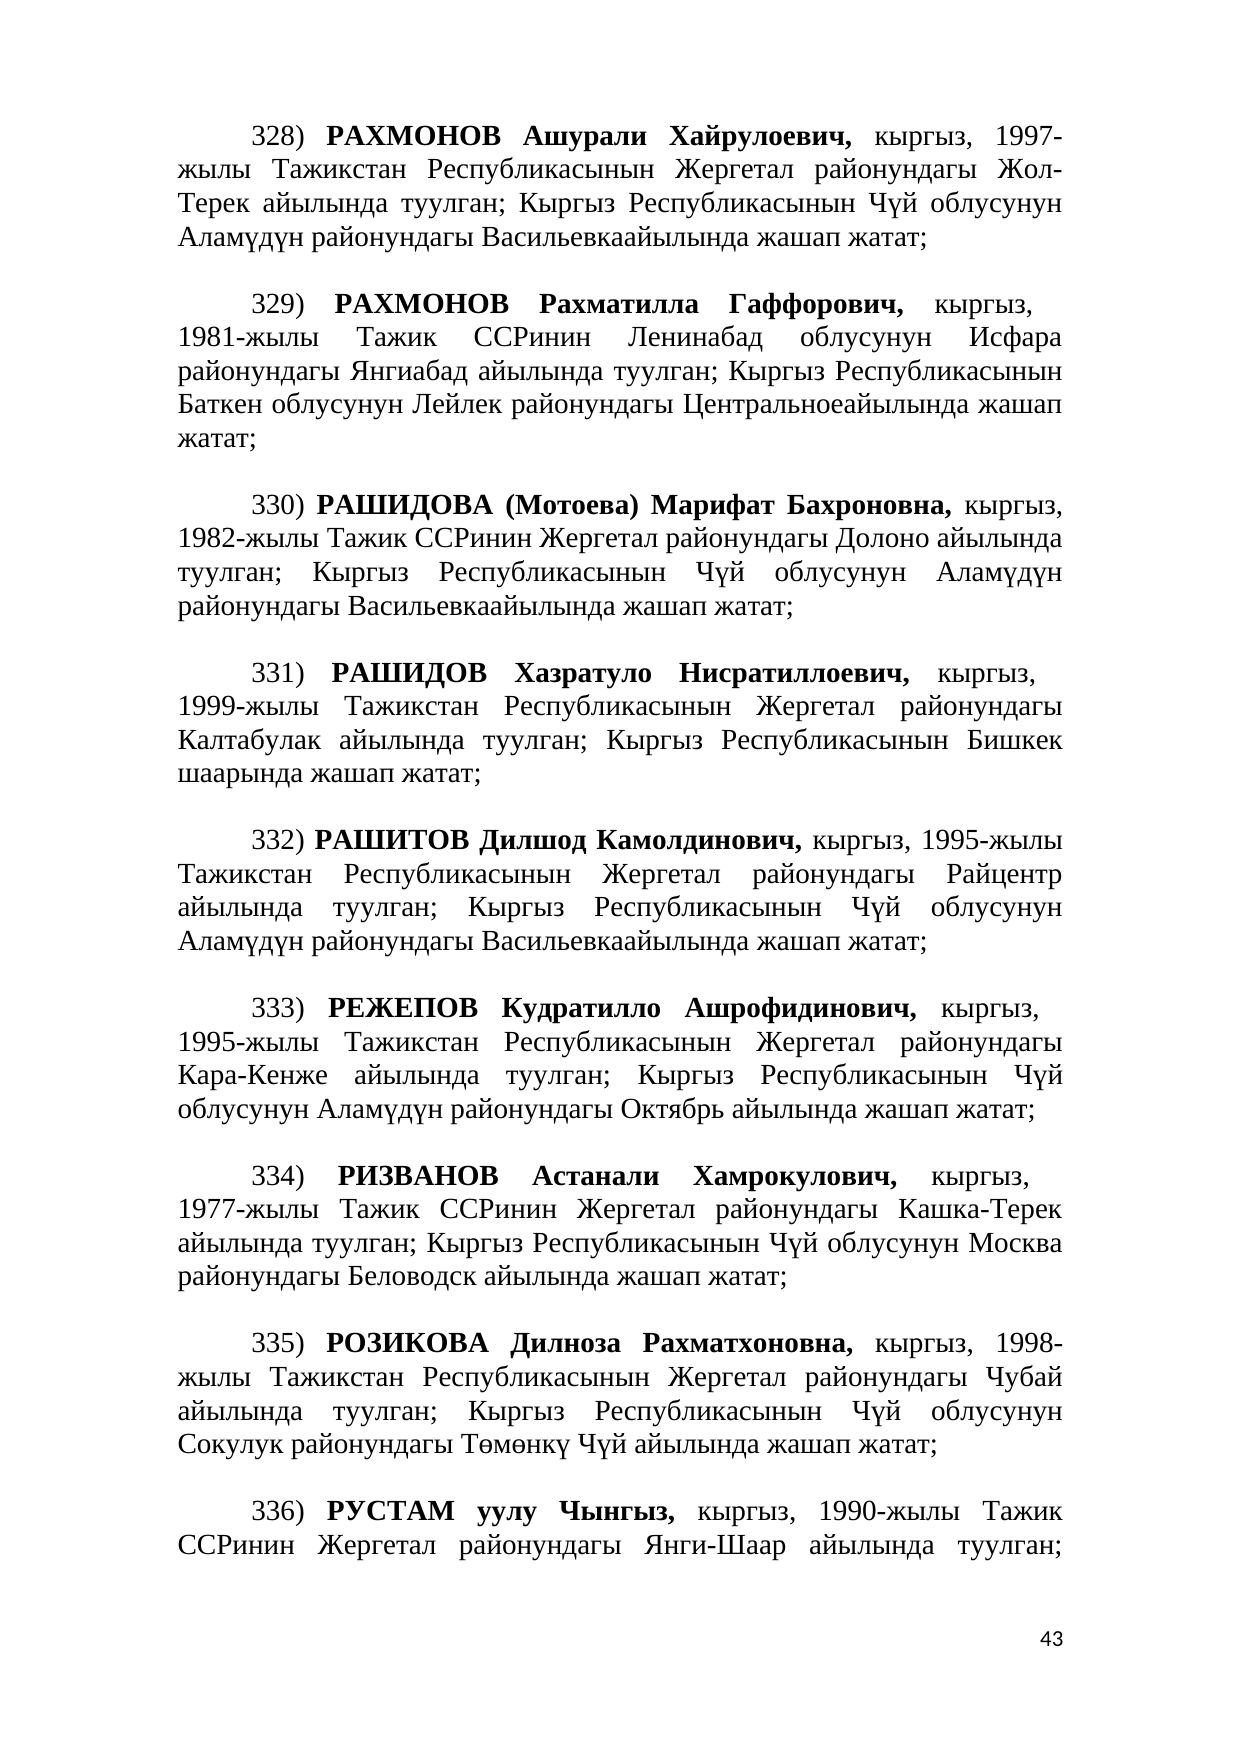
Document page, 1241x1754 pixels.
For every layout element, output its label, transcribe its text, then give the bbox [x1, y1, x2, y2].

text 331) РАШИДОВ Хазратуло Нисратиллоевич, кыргыз, 1999-жылы Тажикстан Республикасынын Жергетал районундагы Калтабулак айылында туулган; Кыргыз Республикасынын Бишкек шаарында жашап жатат; [177, 655, 1063, 789]
text 328) РАХМОНОВ Ашурали Хайрулоевич, кыргыз, 1997-жылы Тажикстан Республикасынын Жергетал районундагы Жол-Терек айылында туулган; Кыргыз Республикасынын Чүй облусунун Аламүдүн районундагы Васильевкаайылында жашап жатат; [177, 118, 1063, 252]
text 333) РЕЖЕПОВ Кудратилло Ашрофидинович, кыргыз, 1995-жылы Тажикстан Республикасынын Жергетал районундагы Кара-Кенже айылында туулган; Кыргыз Республикасынын Чүй облусунун Аламүдүн районундагы Октябрь айылында жашап жатат; [177, 990, 1063, 1124]
text 329) РАХМОНОВ Рахматилла Гаффорович, кыргыз, 1981-жылы Тажик ССРинин Ленинабад облусунун Исфара районундагы Янгиабад айылында туулган; Кыргыз Республикасынын Баткен облусунун Лейлек районундагы Центральноеайылында жашап жатат; [177, 286, 1063, 453]
text 335) РОЗИКОВА Дилноза Рахматхоновна, кыргыз, 1998-жылы Тажикстан Республикасынын Жергетал районундагы Чубай айылында туулган; Кыргыз Республикасынын Чүй облусунун Сокулук районундагы Төмөнкү Чүй айылында жашап жатат; [177, 1326, 1063, 1460]
text 332) РАШИТОВ Дилшод Камолдинович, кыргыз, 1995-жылы Тажикстан Республикасынын Жергетал районундагы Райцентр айылында туулган; Кыргыз Республикасынын Чүй облусунун Аламүдүн районундагы Васильевкаайылында жашап жатат; [177, 822, 1063, 957]
text 330) РАШИДОВА (Мотоева) Марифат Бахроновна, кыргыз, 1982-жылы Тажик ССРинин Жергетал районундагы Долоно айылында туулган; Кыргыз Республикасынын Чүй облусунун Аламүдүн районундагы Васильевкаайылында жашап жатат; [177, 487, 1063, 621]
text 334) РИЗВАНОВ Астанали Хамрокулович, кыргыз, 1977-жылы Тажик ССРинин Жергетал районундагы Кашка-Терек айылында туулган; Кыргыз Республикасынын Чүй облусунун Москва районундагы Беловодск айылында жашап жатат; [177, 1158, 1063, 1292]
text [177, 1493, 1063, 1560]
